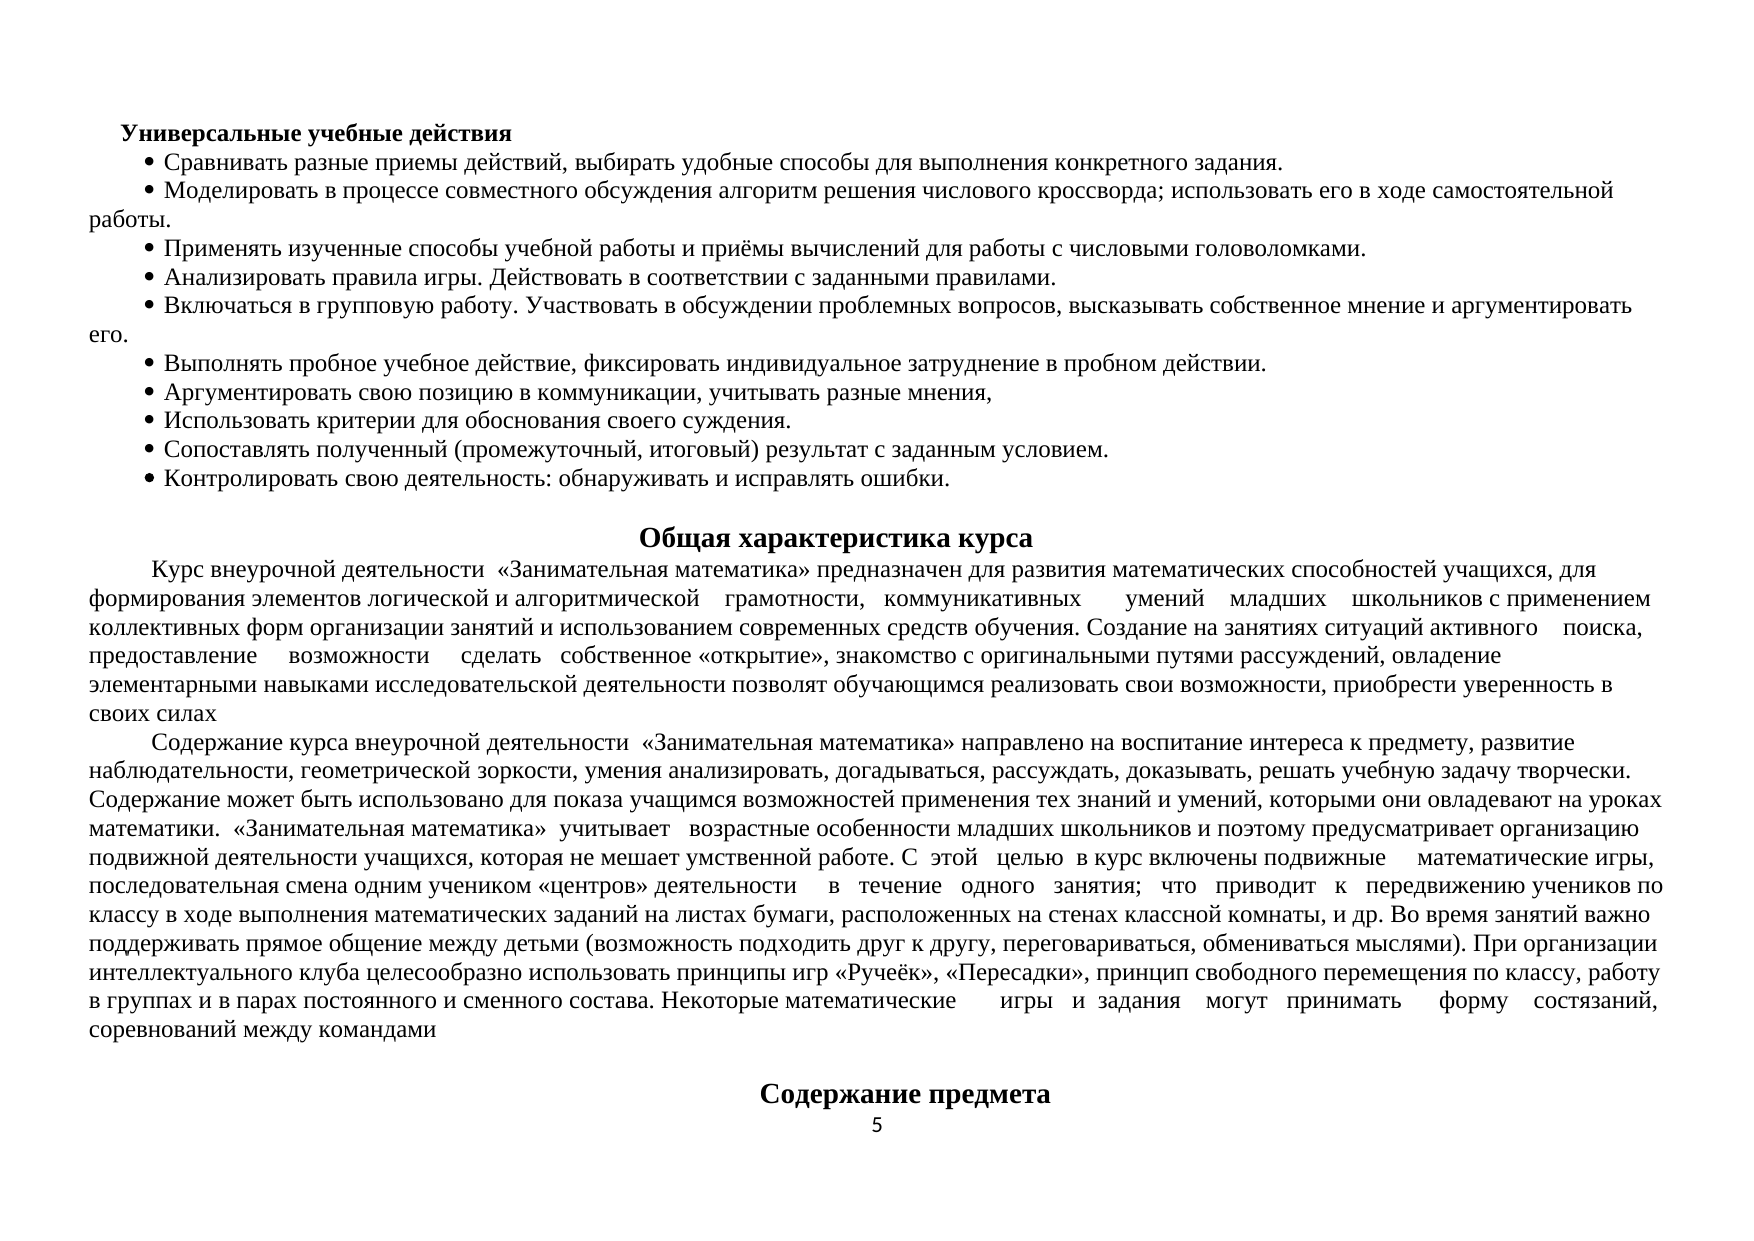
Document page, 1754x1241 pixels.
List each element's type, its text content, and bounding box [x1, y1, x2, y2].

list Выполнять пробное учебное действие, фиксировать индивидуальное затруднение в пробном действии. [89, 348, 1665, 377]
list Контролировать свою деятельность: обнаруживать и исправлять ошибки. [89, 463, 1665, 492]
list Сопоставлять полученный (промежуточный, итоговый) результат с заданным условием. [89, 434, 1665, 463]
list Анализировать правила игры. Действовать в соответствии с заданными правилами. [89, 262, 1665, 291]
text Содержание предмета [89, 1076, 1665, 1110]
list Моделировать в процессе совместного обсуждения алгоритм решения числового кроссворда; использовать его в ходе самостоятельной работы. [89, 176, 1665, 233]
text Универсальные учебные действия [89, 118, 1665, 147]
list Использовать критерии для обоснования своего суждения. [89, 406, 1665, 434]
list Включаться в групповую работу. Участвовать в обсуждении проблемных вопросов, высказывать собственное мнение и аргументировать его. [89, 291, 1665, 348]
text Содержание курса внеурочной деятельности «Занимательная математика» направлено на воспитание интереса к предмету, развитие наблюдательности, геометрической зоркости, умения анализировать, догадываться, рассуждать, доказывать, решать учебную задачу творчески. Содержание может быть использовано для показа учащимся возможностей применения тех знаний и умений, которыми они овладевают на уроках математики. «Занимательная математика» учитывает возрастные особенности младших школьников и поэтому предусматривает организацию подвижной деятельности учащихся, которая не мешает умственной работе. С этой целью в курс включены подвижные математические игры, последовательная смена одним учеником «центров» деятельности в течение одного занятия; что приводит к передвижению учеников по классу в ходе выполнения математических заданий на листах бумаги, расположенных на стенах классной комнаты, и др. Во время занятий важно поддерживать прямое общение между детьми (возможность подходить друг к другу, переговариваться, обмениваться мыслями). При организации интеллектуального клуба целесообразно использовать принципы игр «Ручеёк», «Пересадки», принцип свободного перемещения по классу, работу в группах и в парах постоянного и сменного состава. Некоторые математические игры и задания могут принимать форму состязаний, соревнований между командами [89, 727, 1665, 1043]
list Аргументировать свою позицию в коммуникации, учитывать разные мнения, [89, 377, 1665, 406]
text Общая характеристика курса [89, 521, 1665, 554]
list Применять изученные способы учебной работы и приёмы вычислений для работы с числовыми головоломками. [89, 233, 1665, 262]
list Сравнивать разные приемы действий, выбирать удобные способы для выполнения конкретного задания. [89, 147, 1665, 176]
text Курс внеурочной деятельности «Занимательная математика» предназначен для развития математических способностей учащихся, для формирования элементов логической и алгоритмической грамотности, коммуникативных умений младших школьников с применением коллективных форм организации занятий и использованием современных средств обучения. Создание на занятиях ситуаций активного поиска, предоставление возможности сделать собственное «открытие», знакомство с оригинальными путями рассуждений, овладение элементарными навыками исследовательской деятельности позволят обучающимся реализовать свои возможности, приобрести уверенность в своих силах [89, 554, 1665, 727]
